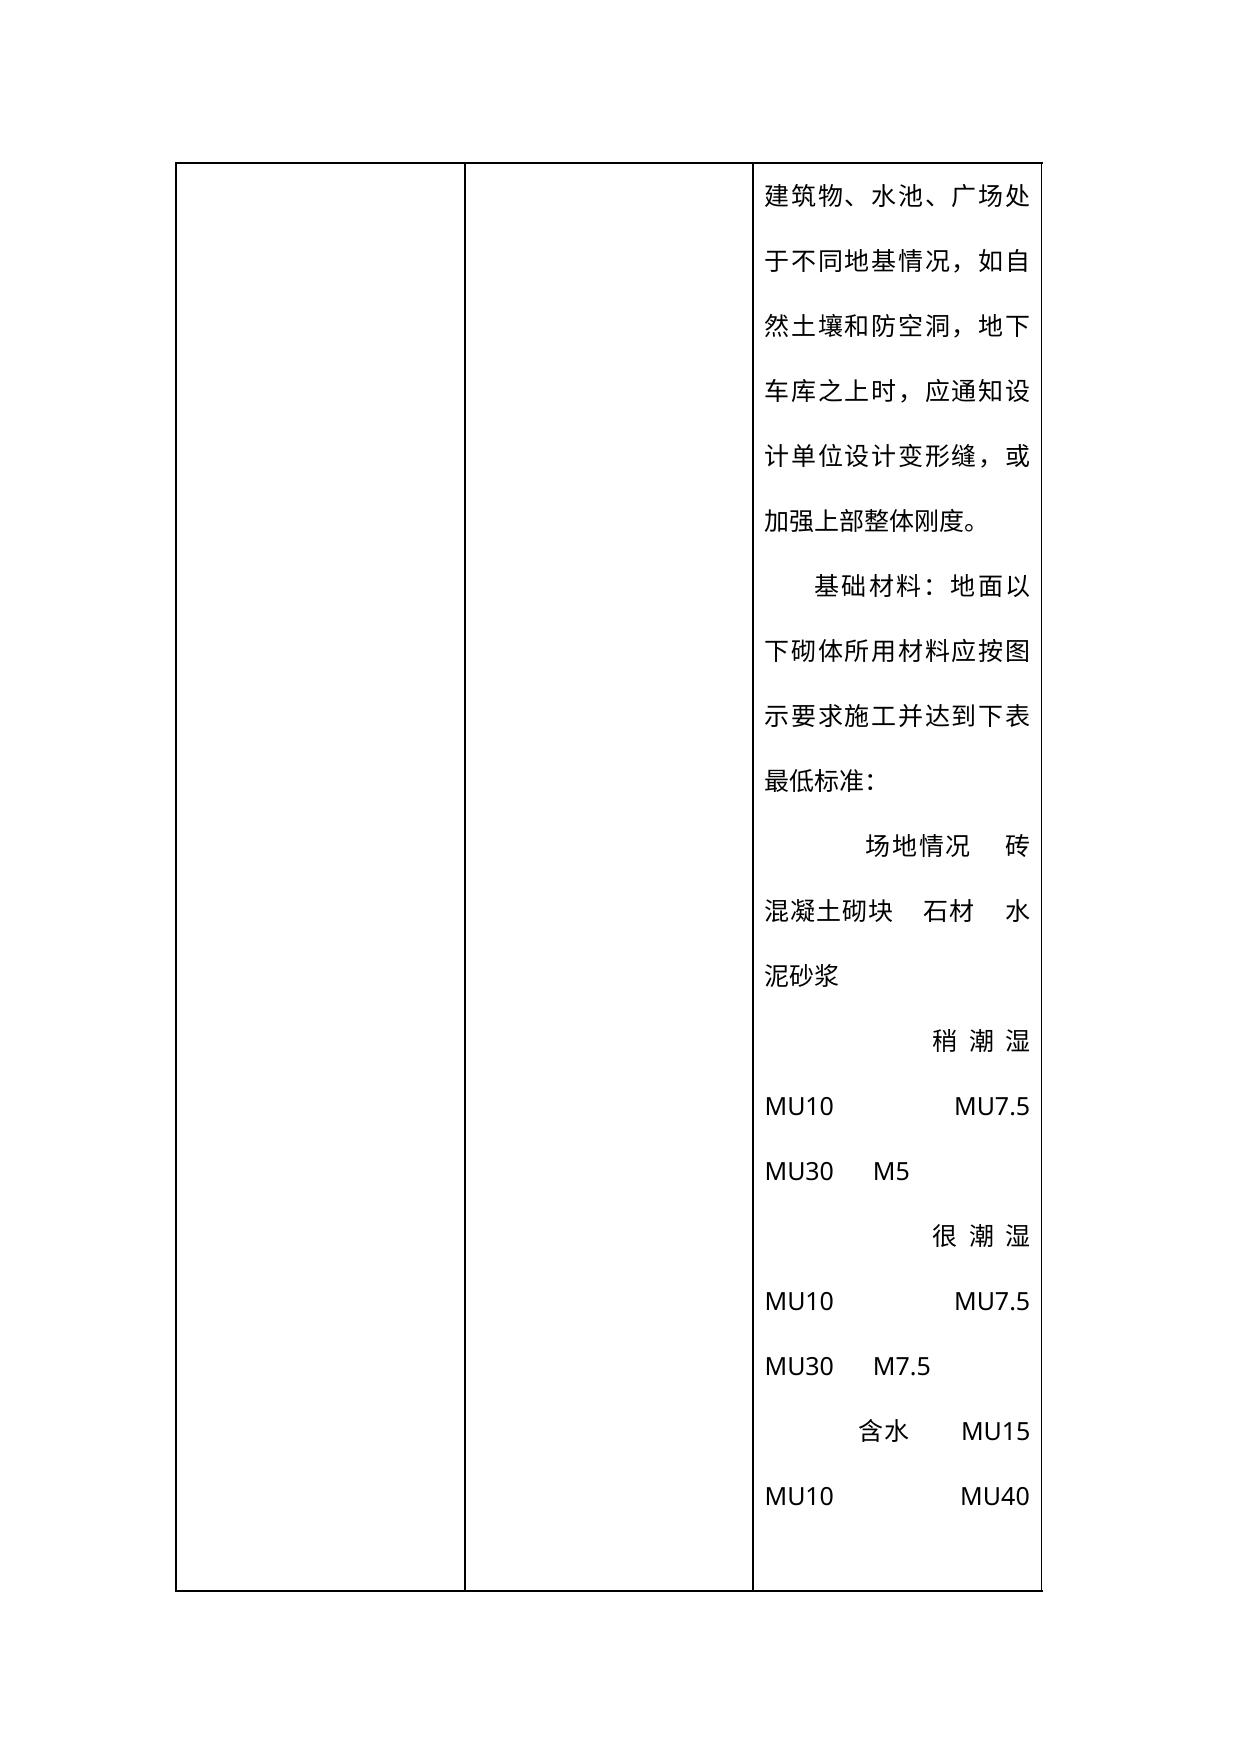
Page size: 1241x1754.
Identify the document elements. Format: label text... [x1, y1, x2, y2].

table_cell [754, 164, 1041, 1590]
table_cell [466, 164, 752, 1590]
table_cell 1 [177, 164, 464, 1590]
